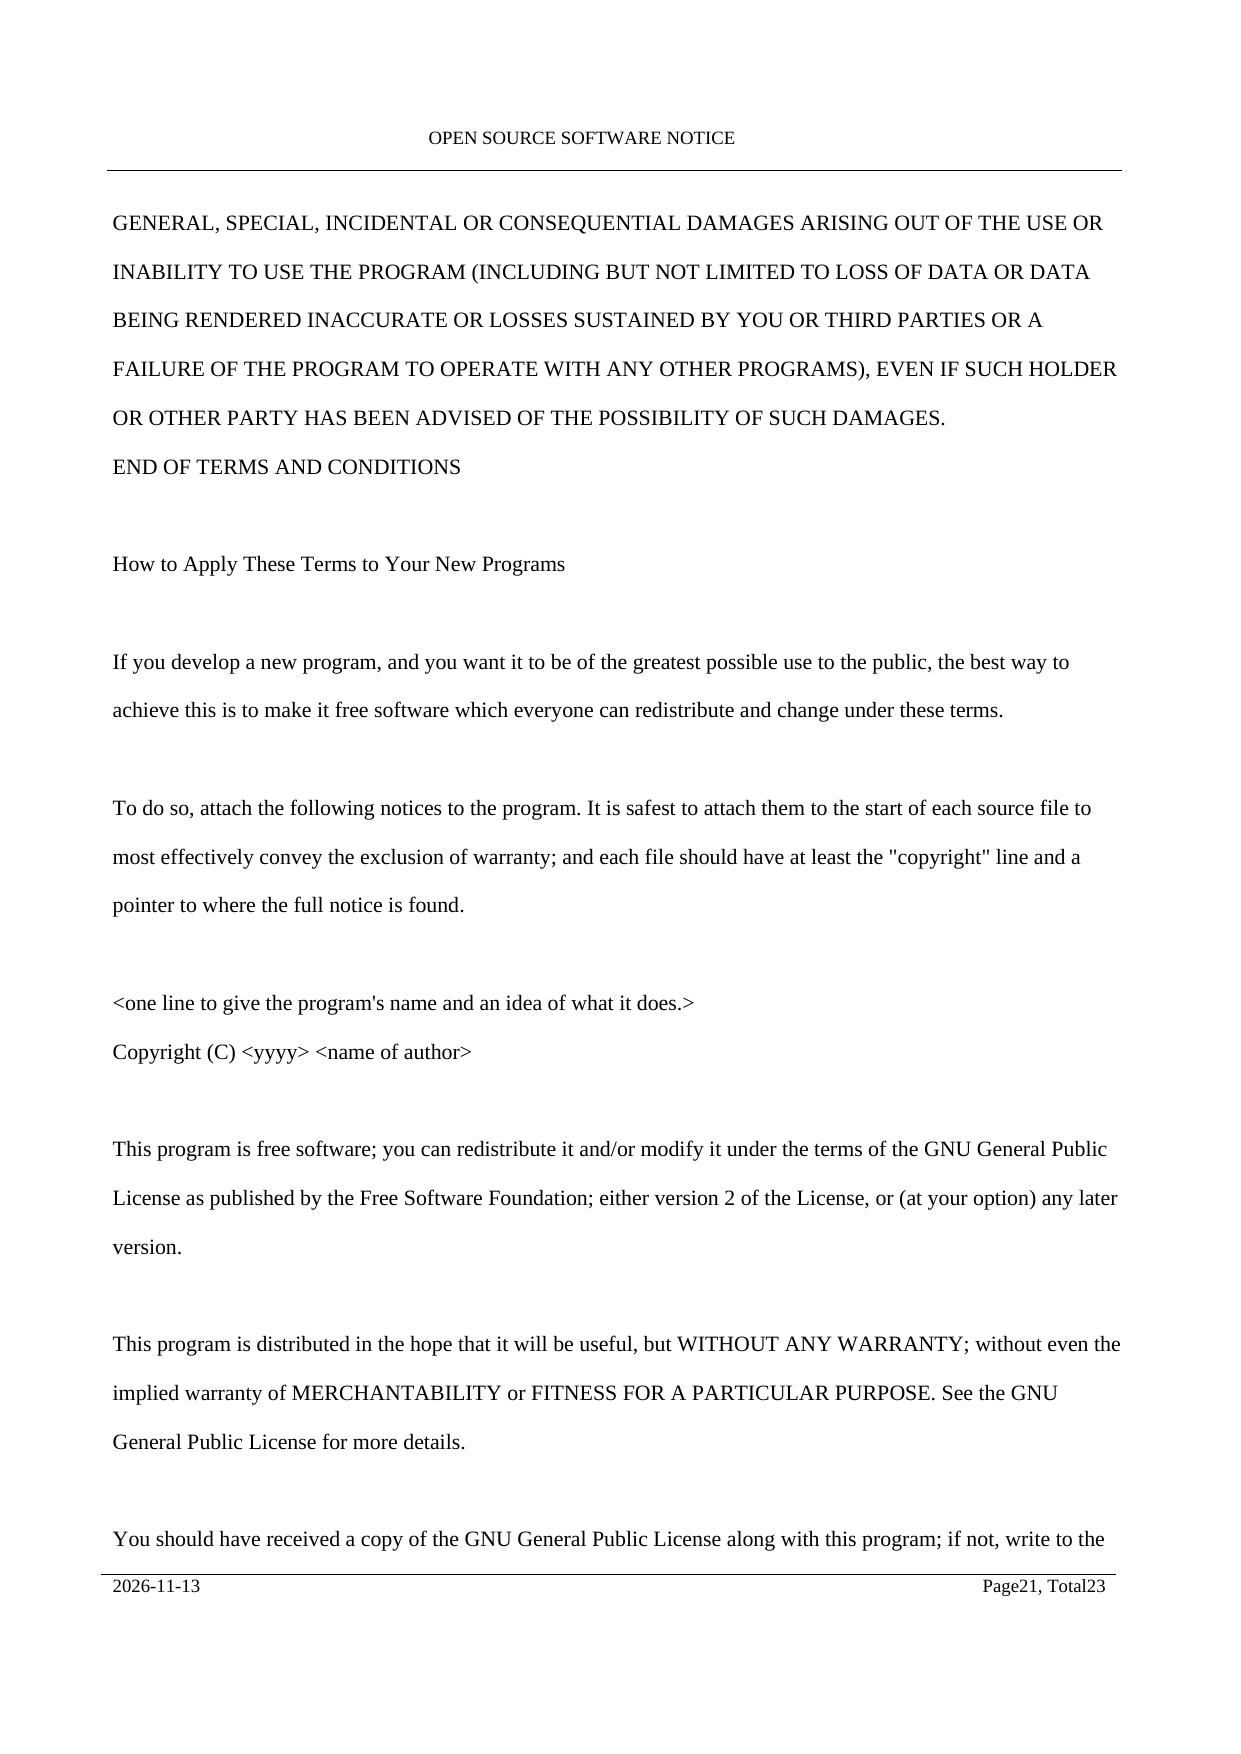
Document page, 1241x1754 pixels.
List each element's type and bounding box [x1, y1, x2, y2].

text [112, 206, 1128, 1555]
